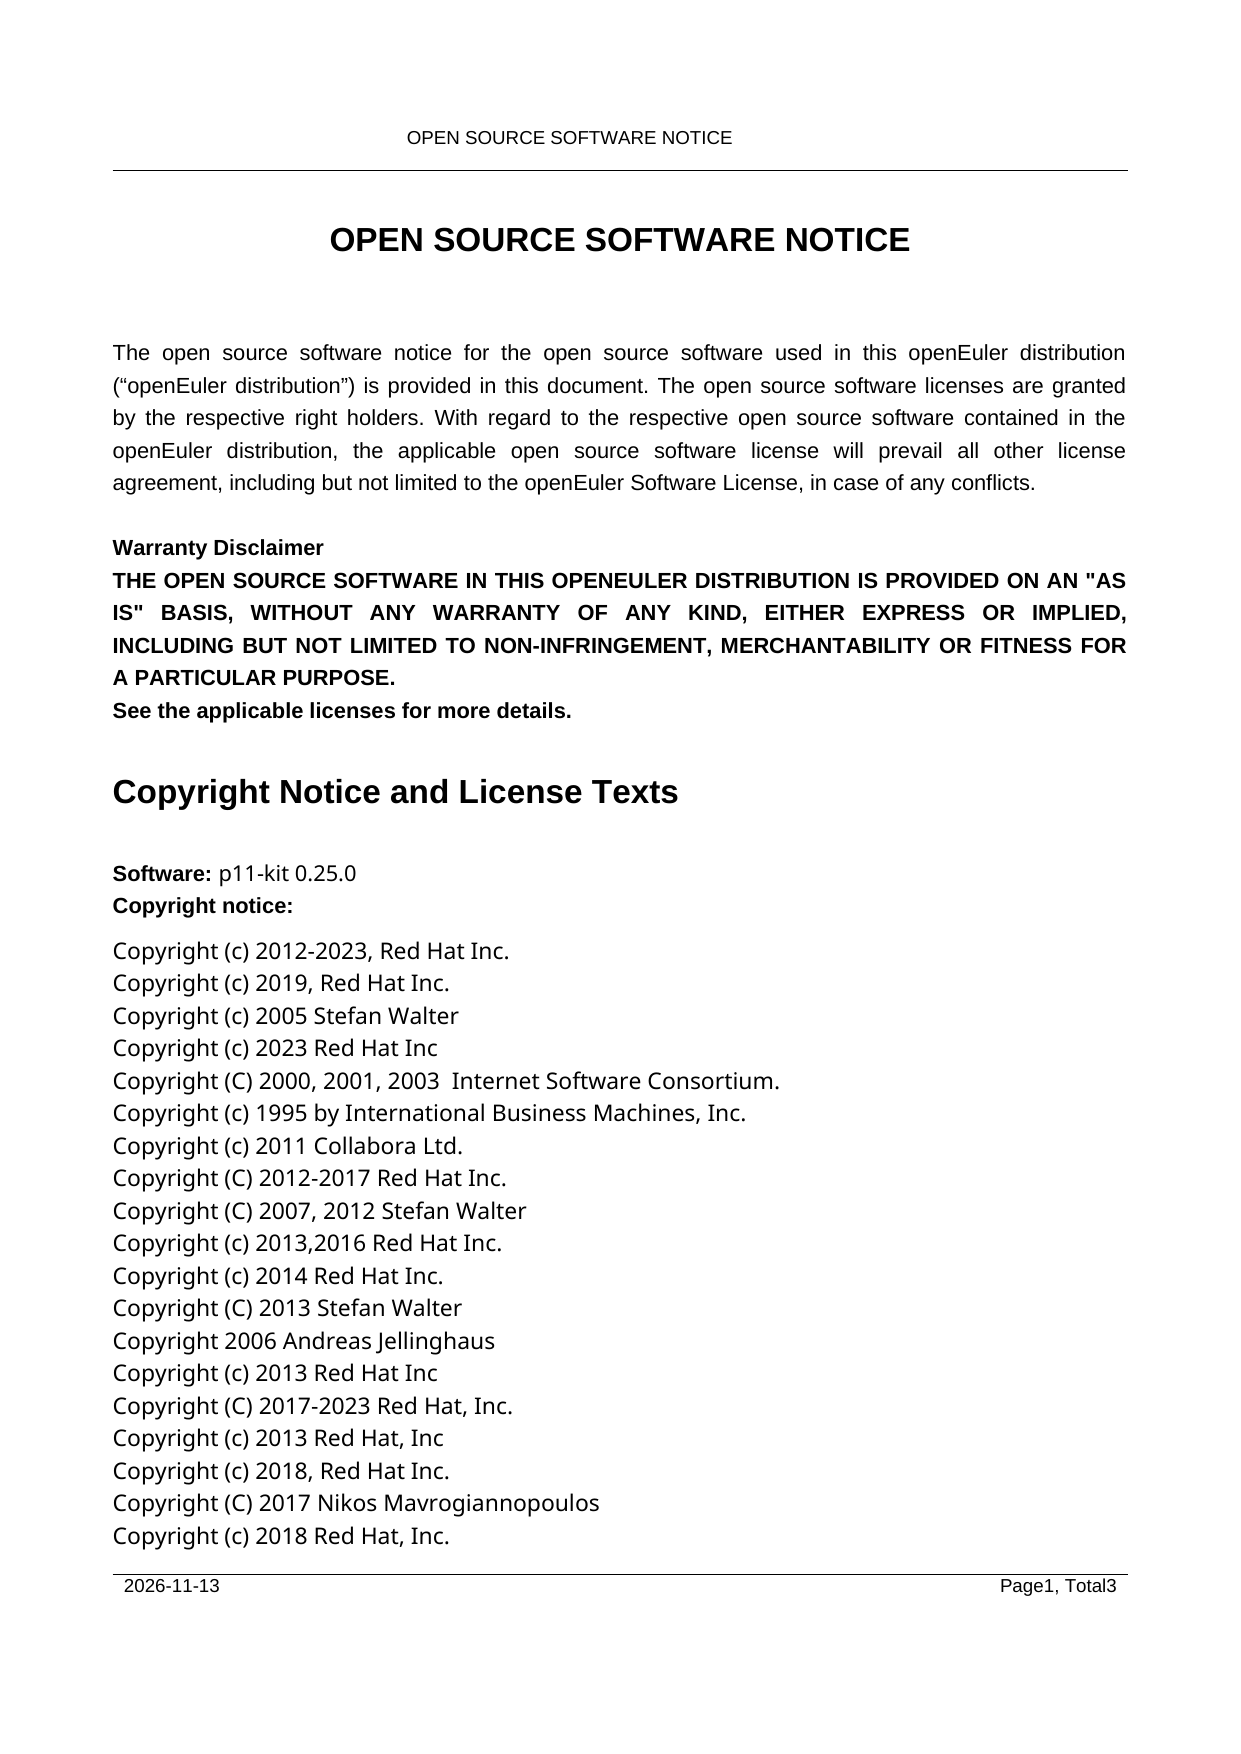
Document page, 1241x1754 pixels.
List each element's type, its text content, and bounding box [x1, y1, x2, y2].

text OPEN SOURCE SOFTWARE NOTICE [112, 206, 1128, 271]
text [112, 934, 1128, 1551]
text The open source software notice for the open source software used in this openEuler distribution (“openEuler distribution”) is provided in this document. The open source software licenses are granted by the respective right holders. With regard to the respective open source software contained in the openEuler distribution, the applicable open source software license will prevail all other license agreement, including but not limited to the openEuler Software License, in case of any conflicts. [112, 336, 1128, 499]
title Software: p11-kit 0.25.0 [112, 856, 1128, 889]
text THE OPEN SOURCE SOFTWARE IN THIS OPENEULER DISTRIBUTION IS PROVIDED ON AN "AS IS" BASIS, WITHOUT ANY WARRANTY OF ANY KIND, EITHER EXPRESS OR IMPLIED, INCLUDING BUT NOT LIMITED TO NON-INFRINGEMENT, MERCHANTABILITY OR FITNESS FOR A PARTICULAR PURPOSE. See the applicable licenses for more details. [112, 564, 1128, 726]
text Copyright notice: [112, 889, 1128, 921]
text Copyright Notice and License Texts [112, 759, 1128, 824]
text Warranty Disclaimer [112, 531, 1128, 564]
